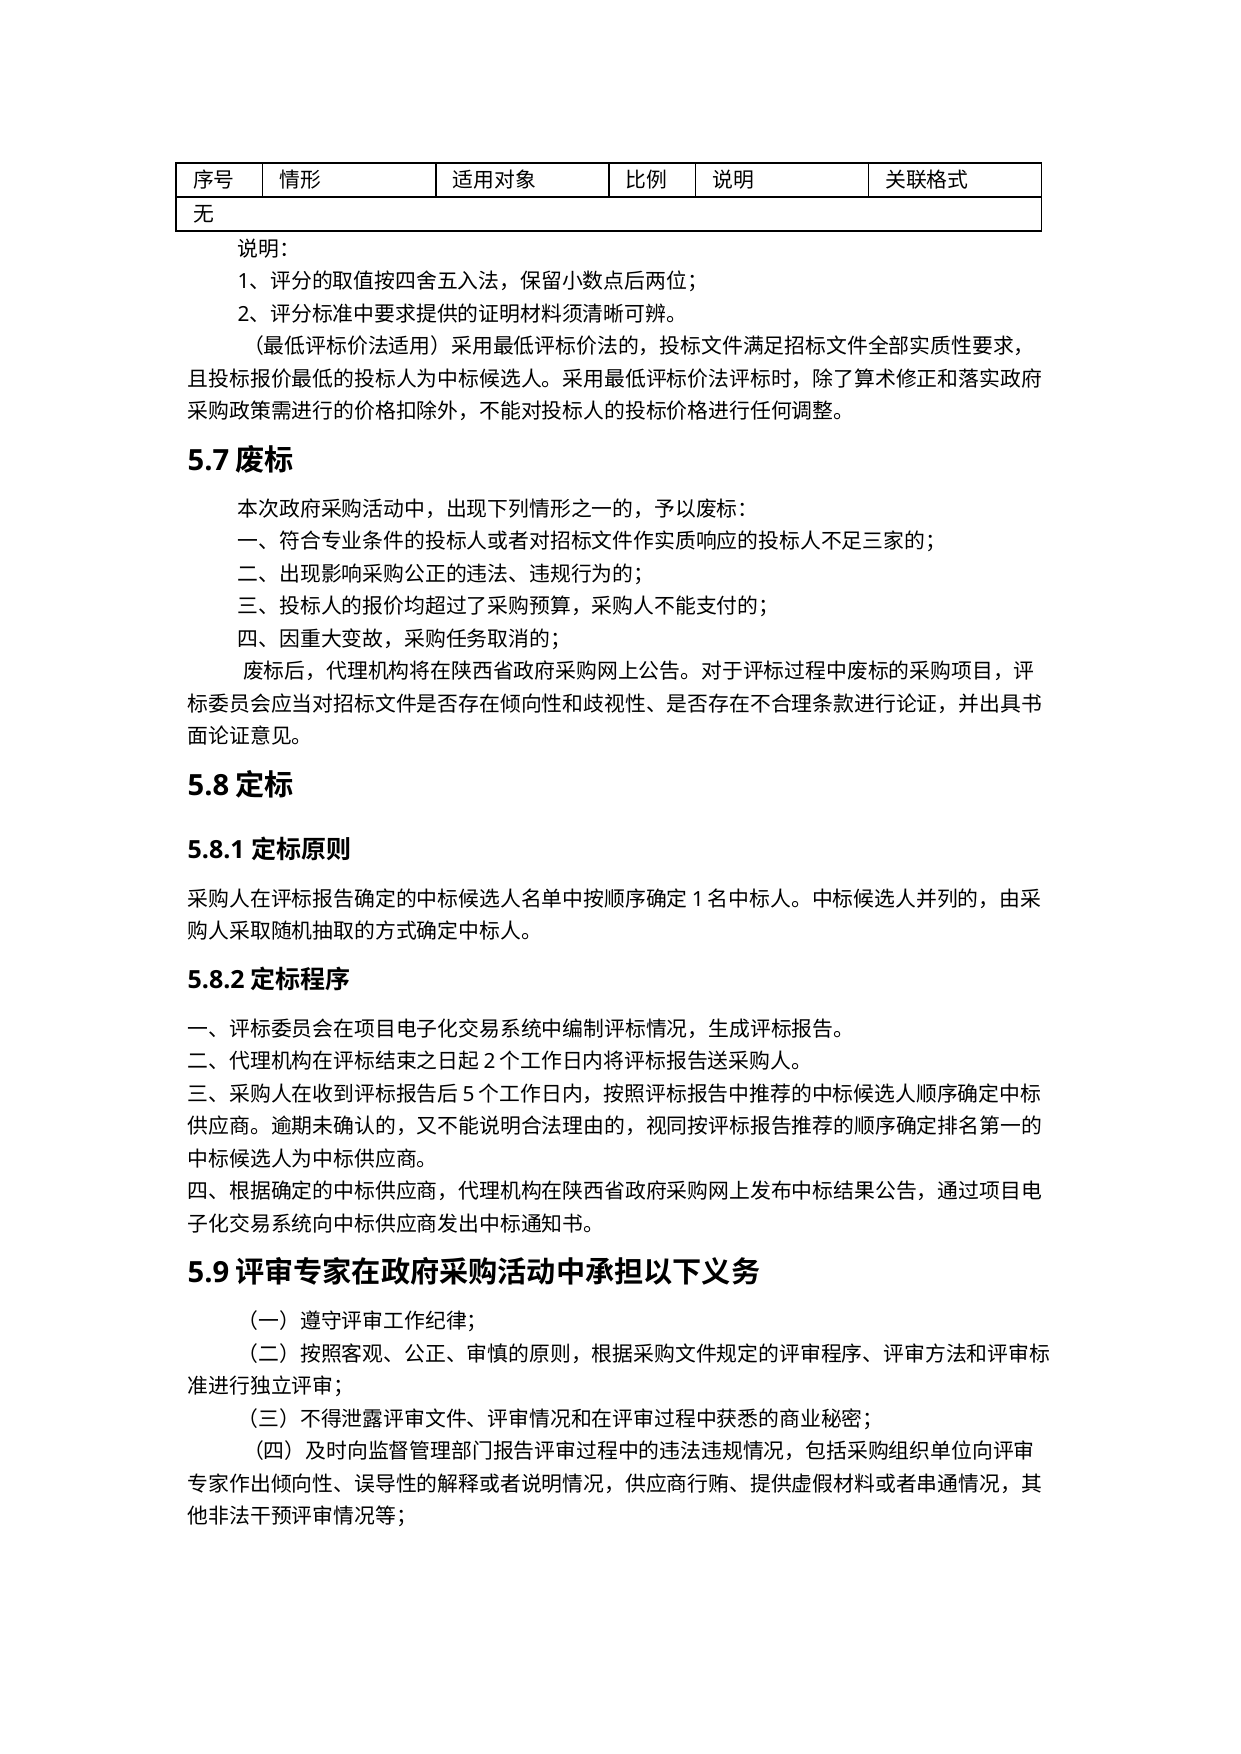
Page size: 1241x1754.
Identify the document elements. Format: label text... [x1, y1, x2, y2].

text 三、采购人在收到评标报告后5个工作日内，按照评标报告中推荐的中标候选人顺序确定中标供应商。逾期未确认的，又不能说明合法理由的，视同按评标报告推荐的顺序确定排名第一的中标候选人为中标供应商。 [187, 1077, 1053, 1174]
text 四、根据确定的中标供应商，代理机构在陕西省政府采购网上发布中标结果公告，通过项目电子化交易系统向中标供应商发出中标通知书。 [187, 1174, 1053, 1239]
table_header 说明 [696, 164, 868, 196]
text 二、代理机构在评标结束之日起2个工作日内将评标报告送采购人。 [187, 1044, 1053, 1077]
text 本次政府采购活动中，出现下列情形之一的，予以废标： [187, 492, 1053, 524]
text 5.8.1 定标原则 [187, 817, 1053, 882]
text 1、评分的取值按四舍五入法，保留小数点后两位； [187, 264, 1053, 297]
text （一）遵守评审工作纪律； [187, 1304, 1053, 1337]
text 5.9评审专家在政府采购活动中承担以下义务 [187, 1239, 1053, 1304]
text 四、因重大变故，采购任务取消的； [187, 622, 1053, 654]
table_header 关联格式 [869, 164, 1041, 196]
text 5.8.2定标程序 [187, 947, 1053, 1012]
text （二）按照客观、公正、审慎的原则，根据采购文件规定的评审程序、评审方法和评审标准进行独立评审； [187, 1337, 1053, 1402]
table_header 情形 [263, 164, 435, 196]
text 采购人在评标报告确定的中标候选人名单中按顺序确定1名中标人。中标候选人并列的，由采购人采取随机抽取的方式确定中标人。 [187, 882, 1053, 947]
text （三）不得泄露评审文件、评审情况和在评审过程中获悉的商业秘密； [187, 1402, 1053, 1434]
text 5.7废标 [187, 427, 1053, 492]
text 2、评分标准中要求提供的证明材料须清晰可辨。 [187, 297, 1053, 329]
text （四）及时向监督管理部门报告评审过程中的违法违规情况，包括采购组织单位向评审专家作出倾向性、误导性的解释或者说明情况，供应商行贿、提供虚假材料或者串通情况，其他非法干预评审情况等； [187, 1434, 1053, 1532]
text 5.8定标 [187, 752, 1053, 817]
text 一、符合专业条件的投标人或者对招标文件作实质响应的投标人不足三家的； [187, 524, 1053, 557]
table_header 序号 [177, 164, 262, 196]
text 废标后，代理机构将在陕西省政府采购网上公告。对于评标过程中废标的采购项目，评标委员会应当对招标文件是否存在倾向性和歧视性、是否存在不合理条款进行论证，并出具书面论证意见。 [187, 654, 1053, 752]
table_header 比例 [610, 164, 695, 196]
table_header 适用对象 [437, 164, 608, 196]
table_cell 无 [177, 198, 1041, 230]
text （最低评标价法适用）采用最低评标价法的，投标文件满足招标文件全部实质性要求，且投标报价最低的投标人为中标候选人。采用最低评标价法评标时，除了算术修正和落实政府采购政策需进行的价格扣除外，不能对投标人的投标价格进行任何调整。 [187, 329, 1053, 427]
text 说明： [187, 232, 1053, 264]
text 三、投标人的报价均超过了采购预算，采购人不能支付的； [187, 589, 1053, 622]
text 二、出现影响采购公正的违法、违规行为的； [187, 557, 1053, 589]
text 一、评标委员会在项目电子化交易系统中编制评标情况，生成评标报告。 [187, 1012, 1053, 1044]
